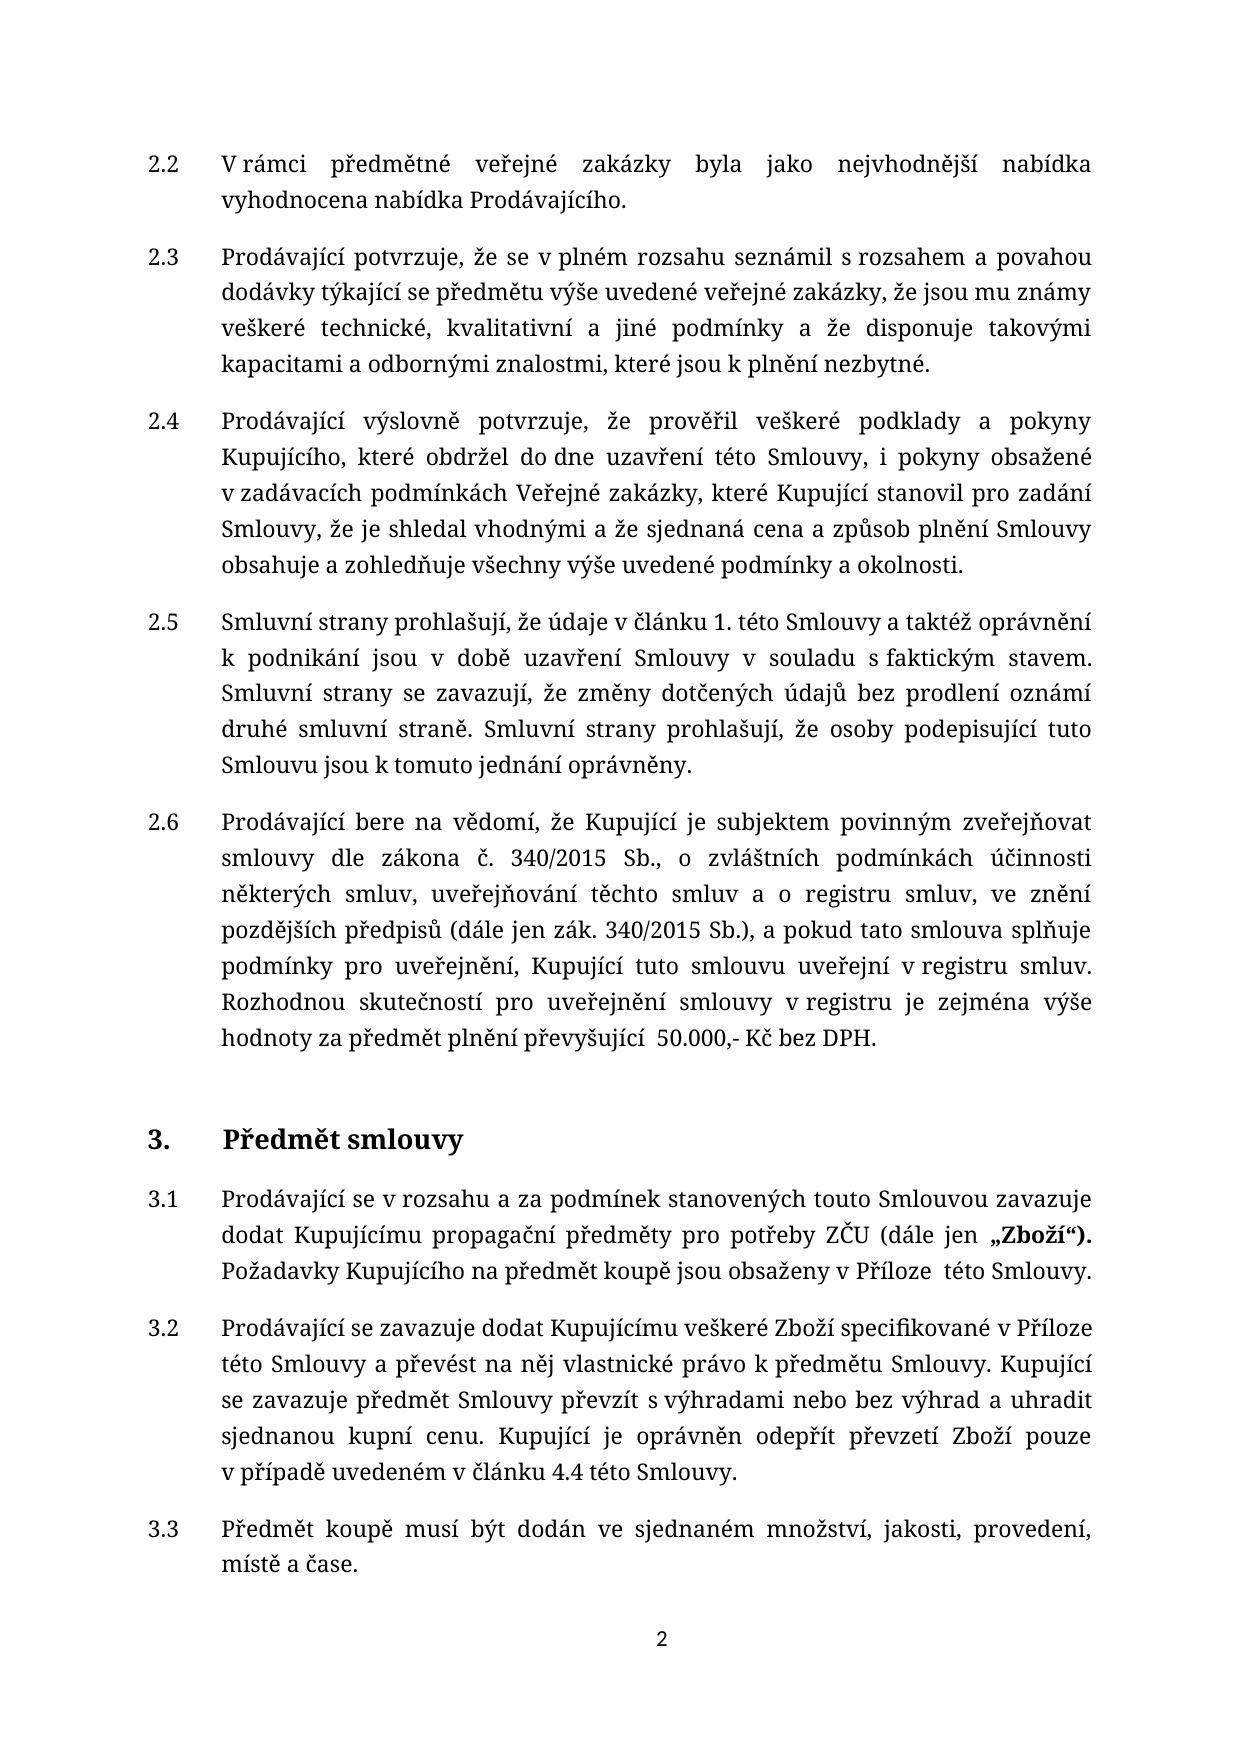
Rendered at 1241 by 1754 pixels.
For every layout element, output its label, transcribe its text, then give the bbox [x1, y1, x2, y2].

text 2.2 V rámci předmětné veřejné zakázky byla jako nejvhodnější nabídka vyhodnocena nabídka Prodávajícího. [148, 148, 1092, 215]
list Předmět smlouvy [148, 1120, 1092, 1157]
text 3.3 Předmět koupě musí být dodán ve sjednaném množství, jakosti, provedení, místě a čase. [148, 1512, 1092, 1580]
text 2.5 Smluvní strany prohlašují, že údaje v článku 1. této Smlouvy a taktéž oprávnění k podnikání jsou v době uzavření Smlouvy v souladu s faktickým stavem. Smluvní strany se zavazují, že změny dotčených údajů bez prodlení oznámí druhé smluvní straně. Smluvní strany prohlašují, že osoby podepisující tuto Smlouvu jsou k tomuto jednání oprávněny. [148, 606, 1092, 781]
text 3.2 Prodávající se zavazuje dodat Kupujícímu veškeré Zboží specifikované v Příloze této Smlouvy a převést na něj vlastnické právo k předmětu Smlouvy. Kupující se zavazuje předmět Smlouvy převzít s výhradami nebo bez výhrad a uhradit sjednanou kupní cenu. Kupující je oprávněn odepřít převzetí Zboží pouze v případě uvedeném v článku 4.4 této Smlouvy. [148, 1312, 1092, 1487]
text 2.4 Prodávající výslovně potvrzuje, že prověřil veškeré podklady a pokyny Kupujícího, které obdržel do dne uzavření této Smlouvy, i pokyny obsažené v zadávacích podmínkách Veřejné zakázky, které Kupující stanovil pro zadání Smlouvy, že je shledal vhodnými a že sjednaná cena a způsob plnění Smlouvy obsahuje a zohledňuje všechny výše uvedené podmínky a okolnosti. [148, 405, 1092, 580]
text 2.6 Prodávající bere na vědomí, že Kupující je subjektem povinným zveřejňovat smlouvy dle zákona č. 340/2015 Sb., o zvláštních podmínkách účinnosti některých smluv, uveřejňování těchto smluv a o registru smluv, ve znění pozdějších předpisů (dále jen zák. 340/2015 Sb.), a pokud tato smlouva splňuje podmínky pro uveřejnění, Kupující tuto smlouvu uveřejní v registru smluv. Rozhodnou skutečností pro uveřejnění smlouvy v registru je zejména výše hodnoty za předmět plnění převyšující 50.000,- Kč bez DPH. [148, 806, 1092, 1053]
text 3.1 Prodávající se v rozsahu a za podmínek stanovených touto Smlouvou zavazuje dodat Kupujícímu propagační předměty pro potřeby ZČU (dále jen „Zboží“). Požadavky Kupujícího na předmět koupě jsou obsaženy v Příloze této Smlouvy. [148, 1183, 1092, 1286]
text 2.3 Prodávající potvrzuje, že se v plném rozsahu seznámil s rozsahem a povahou dodávky týkající se předmětu výše uvedené veřejné zakázky, že jsou mu známy veškeré technické, kvalitativní a jiné podmínky a že disponuje takovými kapacitami a odbornými znalostmi, které jsou k plnění nezbytné. [148, 240, 1092, 379]
